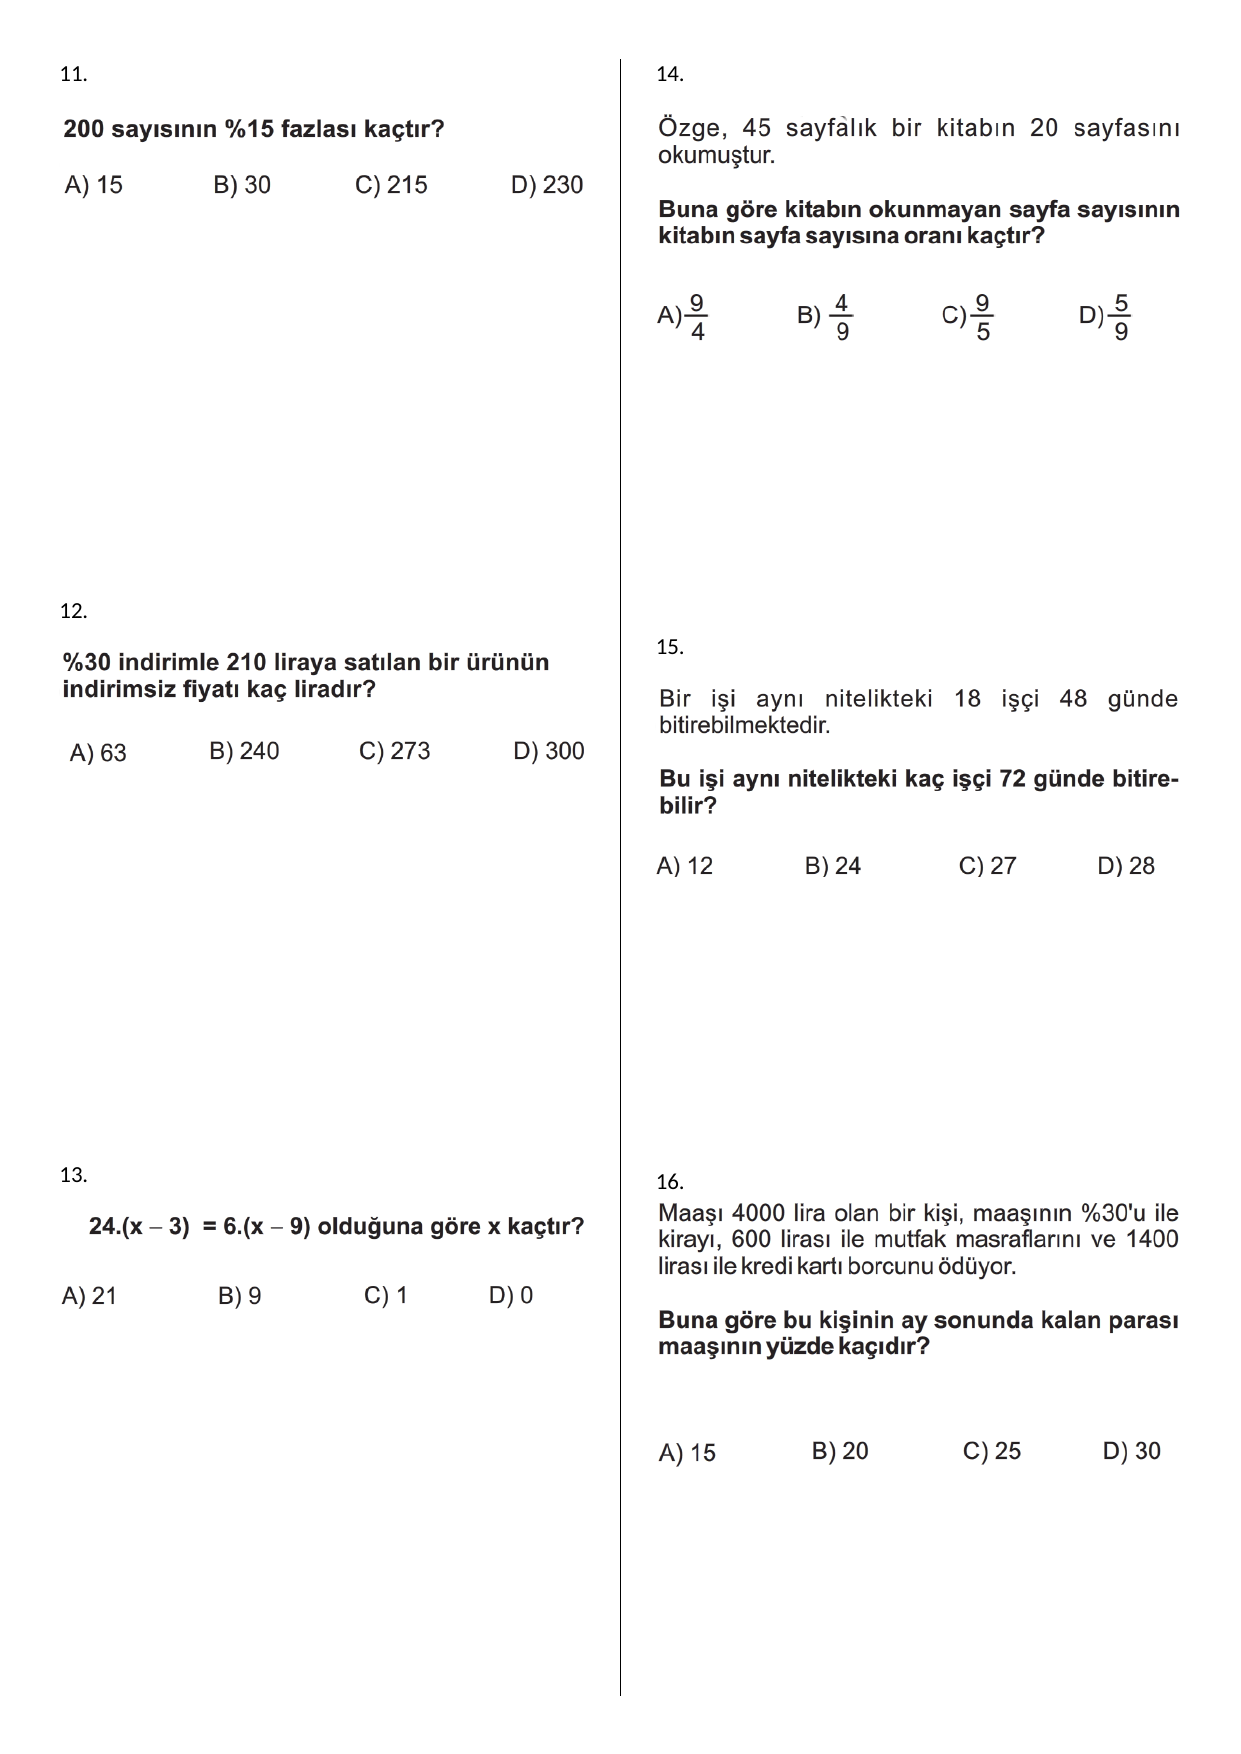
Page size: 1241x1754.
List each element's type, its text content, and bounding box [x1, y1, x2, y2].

text 16. [656, 1167, 1181, 1199]
text 15. [656, 632, 1181, 660]
picture [655, 685, 1181, 877]
text 14. [656, 59, 1181, 87]
picture [655, 112, 1181, 342]
text 12. [59, 596, 585, 624]
picture [59, 648, 584, 765]
text 13. [59, 1161, 585, 1188]
text 11. [59, 59, 585, 87]
picture [655, 1199, 1182, 1469]
picture [59, 1213, 584, 1309]
picture [59, 112, 584, 200]
